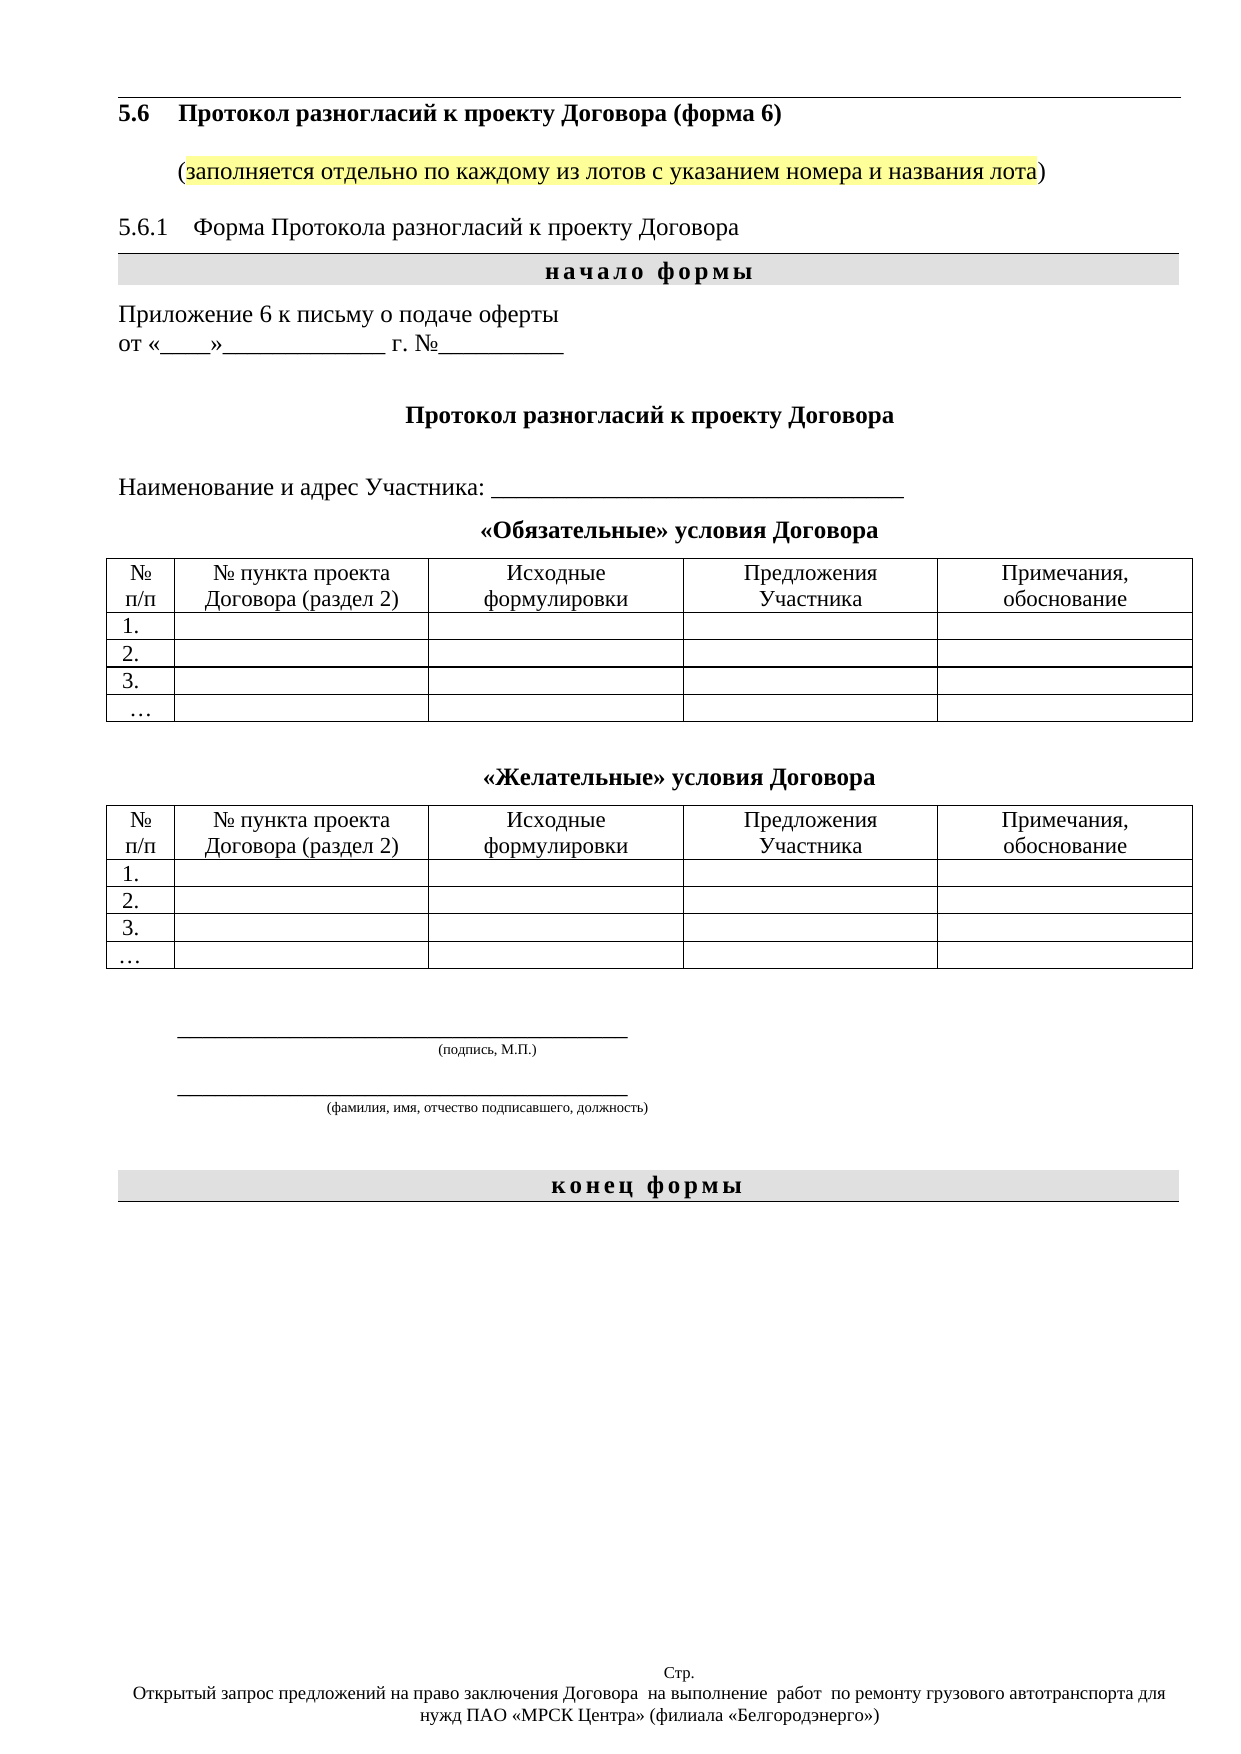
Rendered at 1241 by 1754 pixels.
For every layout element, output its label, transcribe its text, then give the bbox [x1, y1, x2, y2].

table_cell [107, 668, 174, 694]
text (фамилия, имя, отчество подписавшего, должность) [118, 1098, 797, 1127]
table_cell [684, 640, 937, 666]
subtitle Протокол разногласий к проекту Договора (форма 6) [118, 98, 1181, 127]
table_cell [107, 887, 174, 913]
table_cell … [107, 942, 174, 968]
table_header № п/п [107, 559, 174, 612]
table_cell [429, 613, 683, 639]
table_header Предложения Участника [684, 806, 937, 858]
table_cell [175, 914, 428, 941]
table_cell [938, 914, 1192, 941]
text конец формы [118, 1170, 1179, 1201]
table_header Примечания, обоснование [938, 559, 1192, 612]
table_cell [429, 640, 683, 666]
table_cell [429, 887, 683, 913]
table_cell [429, 942, 683, 968]
table_header № пункта проекта Договора (раздел 2) [175, 559, 428, 612]
table_cell [175, 695, 428, 721]
table_cell [684, 668, 937, 694]
table_header Примечания, обоснование [938, 806, 1192, 858]
table_cell [175, 942, 428, 968]
table_cell [938, 942, 1192, 968]
table_cell [938, 640, 1192, 666]
table_cell [938, 887, 1192, 913]
table_header Исходные формулировки [429, 806, 683, 858]
table_cell [938, 668, 1192, 694]
table_header Исходные формулировки [429, 559, 683, 612]
text ____________________________________ [118, 1012, 1181, 1041]
table_cell [175, 887, 428, 913]
text Наименование и адрес Участника: _________________________________ [118, 472, 1181, 500]
table_cell [938, 695, 1192, 721]
table_cell [684, 860, 937, 886]
table_cell [107, 640, 174, 666]
table_cell [107, 914, 174, 941]
table_cell [429, 860, 683, 886]
table_cell [429, 668, 683, 694]
table_cell [175, 613, 428, 639]
text «Обязательные» условия Договора [118, 515, 1181, 543]
table_cell [175, 860, 428, 886]
text Протокол разногласий к проекту Договора [118, 400, 1181, 428]
table_cell [684, 942, 937, 968]
table_header Предложения Участника [684, 559, 937, 612]
table_cell [107, 860, 174, 886]
table_cell … [107, 695, 174, 721]
text Приложение 6 к письму о подаче оферты от «____»_____________ г. №__________ [118, 299, 1181, 357]
text начало формы [118, 254, 1179, 285]
table_cell [684, 887, 937, 913]
subtitle Форма Протокола разногласий к проекту Договора [118, 212, 1181, 240]
table_cell [684, 695, 937, 721]
table_header № пункта проекта Договора (раздел 2) [175, 806, 428, 858]
table_cell [938, 860, 1192, 886]
table_cell [107, 613, 174, 639]
table_cell [429, 914, 683, 941]
table_cell [684, 914, 937, 941]
text «Желательные» условия Договора [118, 762, 1181, 790]
text (подпись, М.П.) [118, 1041, 797, 1070]
table_cell [938, 613, 1192, 639]
table_cell [175, 668, 428, 694]
table_cell [684, 613, 937, 639]
table_cell [429, 695, 683, 721]
table_cell [175, 640, 428, 666]
table_header № п/п [107, 806, 174, 858]
text ____________________________________ [118, 1070, 1181, 1098]
